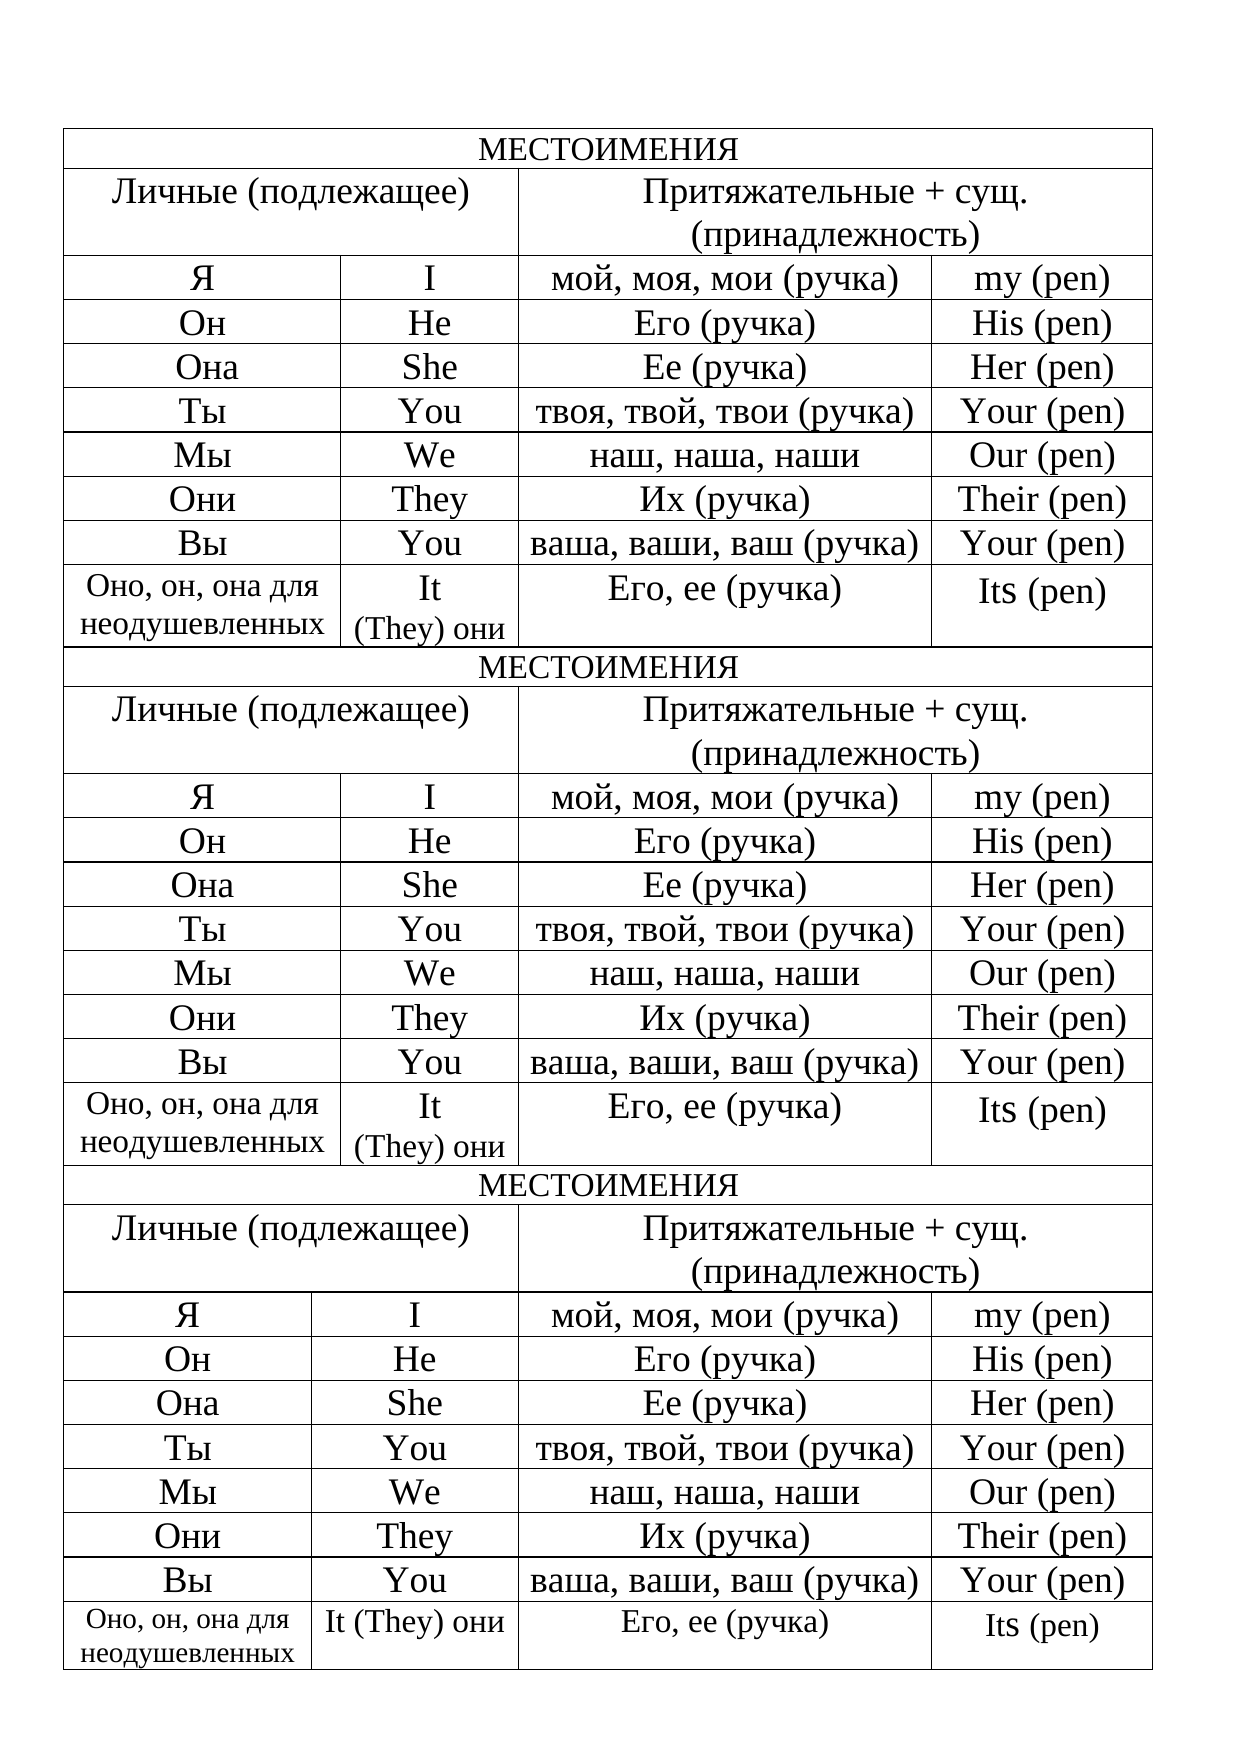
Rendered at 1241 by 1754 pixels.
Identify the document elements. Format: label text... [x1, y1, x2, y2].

table_cell Ты [64, 907, 340, 950]
table_cell It (They) они [341, 565, 518, 646]
table_header МЕСТОИМЕНИЯ [64, 129, 1152, 167]
table_cell You [341, 907, 518, 950]
table_cell Я [64, 256, 340, 299]
table_cell Its (pen) [932, 1602, 1152, 1669]
table_cell Оно, он, она для неодушевленных [64, 1083, 340, 1165]
table_cell Его, ее (ручка) [519, 1083, 931, 1165]
table_cell Your (pen) [932, 521, 1152, 564]
table_cell Its (pen) [932, 565, 1152, 646]
table_cell Личные (подлежащее) [64, 1205, 518, 1291]
table_cell His (pen) [932, 818, 1152, 861]
table_cell Он [64, 818, 340, 861]
table_cell твоя, твой, твои (ручка) [519, 1425, 931, 1468]
table_cell Your (pen) [932, 1039, 1152, 1082]
table_cell Я [64, 774, 340, 817]
table_cell твоя, твой, твои (ручка) [519, 388, 931, 431]
table_cell You [341, 1039, 518, 1082]
table_cell Мы [64, 433, 340, 476]
table_cell Оно, он, она для неодушевленных [64, 1602, 311, 1669]
table_cell Вы [64, 521, 340, 564]
table_cell Он [64, 300, 340, 343]
table_cell We [341, 951, 518, 994]
table_cell Our (pen) [932, 951, 1152, 994]
table_cell Его (ручка) [519, 818, 931, 861]
table_cell наш, наша, наши [519, 433, 931, 476]
table_cell Их (ручка) [519, 477, 931, 520]
table_cell Your (pen) [932, 907, 1152, 950]
table_cell ваша, ваши, ваш (ручка) [519, 1558, 931, 1601]
table_cell Их (ручка) [519, 1513, 931, 1556]
table_cell Your (pen) [932, 388, 1152, 431]
table_cell ваша, ваши, ваш (ручка) [519, 1039, 931, 1082]
table_cell наш, наша, наши [519, 1469, 931, 1512]
table_cell Мы [64, 951, 340, 994]
table_cell твоя, твой, твои (ручка) [519, 907, 931, 950]
table_cell Your (pen) [932, 1558, 1152, 1601]
table_cell мой, моя, мои (ручка) [519, 1293, 931, 1336]
table_cell It (They) они [341, 1083, 518, 1165]
table_cell Ее (ручка) [519, 344, 931, 387]
table_cell He [312, 1337, 518, 1380]
table_cell Притяжательные + сущ. (принадлежность) [519, 687, 1152, 773]
table_cell Their (pen) [932, 477, 1152, 520]
table_cell You [312, 1425, 518, 1468]
table_cell His (pen) [932, 300, 1152, 343]
table_cell She [341, 863, 518, 906]
table_cell He [341, 300, 518, 343]
table_cell He [341, 818, 518, 861]
table_cell Она [64, 344, 340, 387]
table_cell We [312, 1469, 518, 1512]
table_cell I [341, 256, 518, 299]
table_cell Our (pen) [932, 1469, 1152, 1512]
table_cell She [312, 1381, 518, 1424]
table_cell Личные (подлежащее) [64, 169, 518, 255]
table_cell Ты [64, 388, 340, 431]
table_cell Его, ее (ручка) [519, 565, 931, 646]
table_cell Ее (ручка) [519, 863, 931, 906]
table_cell We [341, 433, 518, 476]
table_cell Его (ручка) [519, 300, 931, 343]
table_cell Он [64, 1337, 311, 1380]
table_cell Притяжательные + сущ. (принадлежность) [519, 169, 1152, 255]
table_cell Оно, он, она для неодушевленных [64, 565, 340, 646]
table_cell мой, моя, мои (ручка) [519, 256, 931, 299]
table_cell my (pen) [932, 256, 1152, 299]
table_cell Вы [64, 1039, 340, 1082]
table_cell Ее (ручка) [519, 1381, 931, 1424]
table_cell ваша, ваши, ваш (ручка) [519, 521, 931, 564]
table_cell You [341, 521, 518, 564]
table_cell Они [64, 1513, 311, 1556]
table_cell She [341, 344, 518, 387]
table_cell my (pen) [932, 774, 1152, 817]
table_cell You [312, 1558, 518, 1601]
table_cell Они [64, 995, 340, 1038]
table_cell I [312, 1293, 518, 1336]
table_cell наш, наша, наши [519, 951, 931, 994]
table_cell Личные (подлежащее) [64, 687, 518, 773]
table_cell They [312, 1513, 518, 1556]
table_cell Their (pen) [932, 1513, 1152, 1556]
table_cell Вы [64, 1558, 311, 1601]
table_cell They [341, 995, 518, 1038]
table_cell Они [64, 477, 340, 520]
table_cell МЕСТОИМЕНИЯ [64, 1166, 1152, 1204]
table_cell Она [64, 1381, 311, 1424]
table_cell You [341, 388, 518, 431]
table_cell They [341, 477, 518, 520]
table_cell Притяжательные + сущ. (принадлежность) [519, 1205, 1152, 1291]
table_cell Его, ее (ручка) [519, 1602, 931, 1669]
table_cell Его (ручка) [519, 1337, 931, 1380]
table_cell Our (pen) [932, 433, 1152, 476]
table_cell Her (pen) [932, 1381, 1152, 1424]
table_cell Their (pen) [932, 995, 1152, 1038]
table_cell Их (ручка) [519, 995, 931, 1038]
table_cell Ты [64, 1425, 311, 1468]
table_cell Она [64, 863, 340, 906]
table_cell I [341, 774, 518, 817]
table_cell Her (pen) [932, 344, 1152, 387]
table_cell Its (pen) [932, 1083, 1152, 1165]
table_cell It (They) они [312, 1602, 518, 1669]
table_cell my (pen) [932, 1293, 1152, 1336]
table_cell Я [64, 1293, 311, 1336]
table_cell МЕСТОИМЕНИЯ [64, 648, 1152, 686]
table_cell Мы [64, 1469, 311, 1512]
table_cell мой, моя, мои (ручка) [519, 774, 931, 817]
table_cell Your (pen) [932, 1425, 1152, 1468]
table_cell His (pen) [932, 1337, 1152, 1380]
table_cell Her (pen) [932, 863, 1152, 906]
